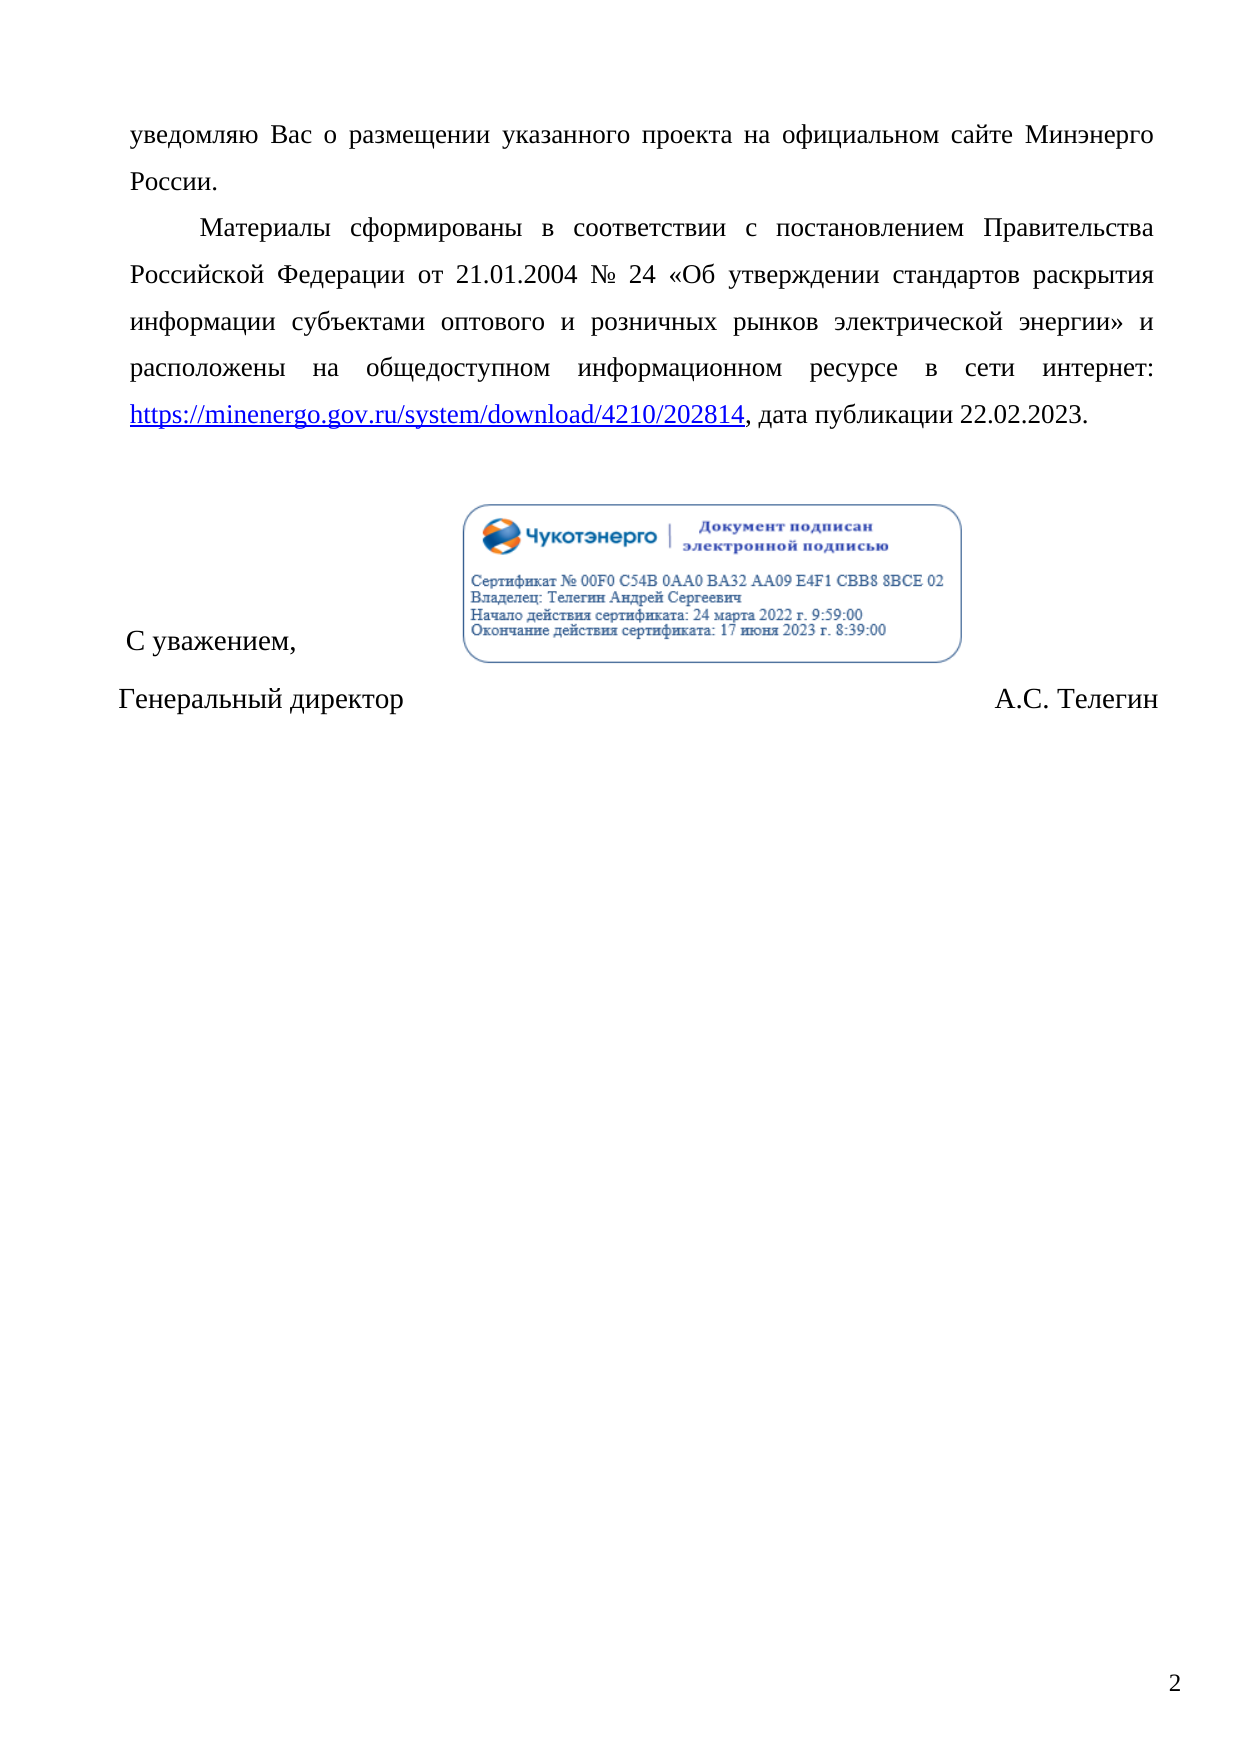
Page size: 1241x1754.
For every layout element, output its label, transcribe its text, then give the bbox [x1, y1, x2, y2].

picture [453, 494, 977, 682]
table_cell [118, 118, 1167, 681]
text Генеральный директор А.С. Телегин [118, 681, 1181, 715]
